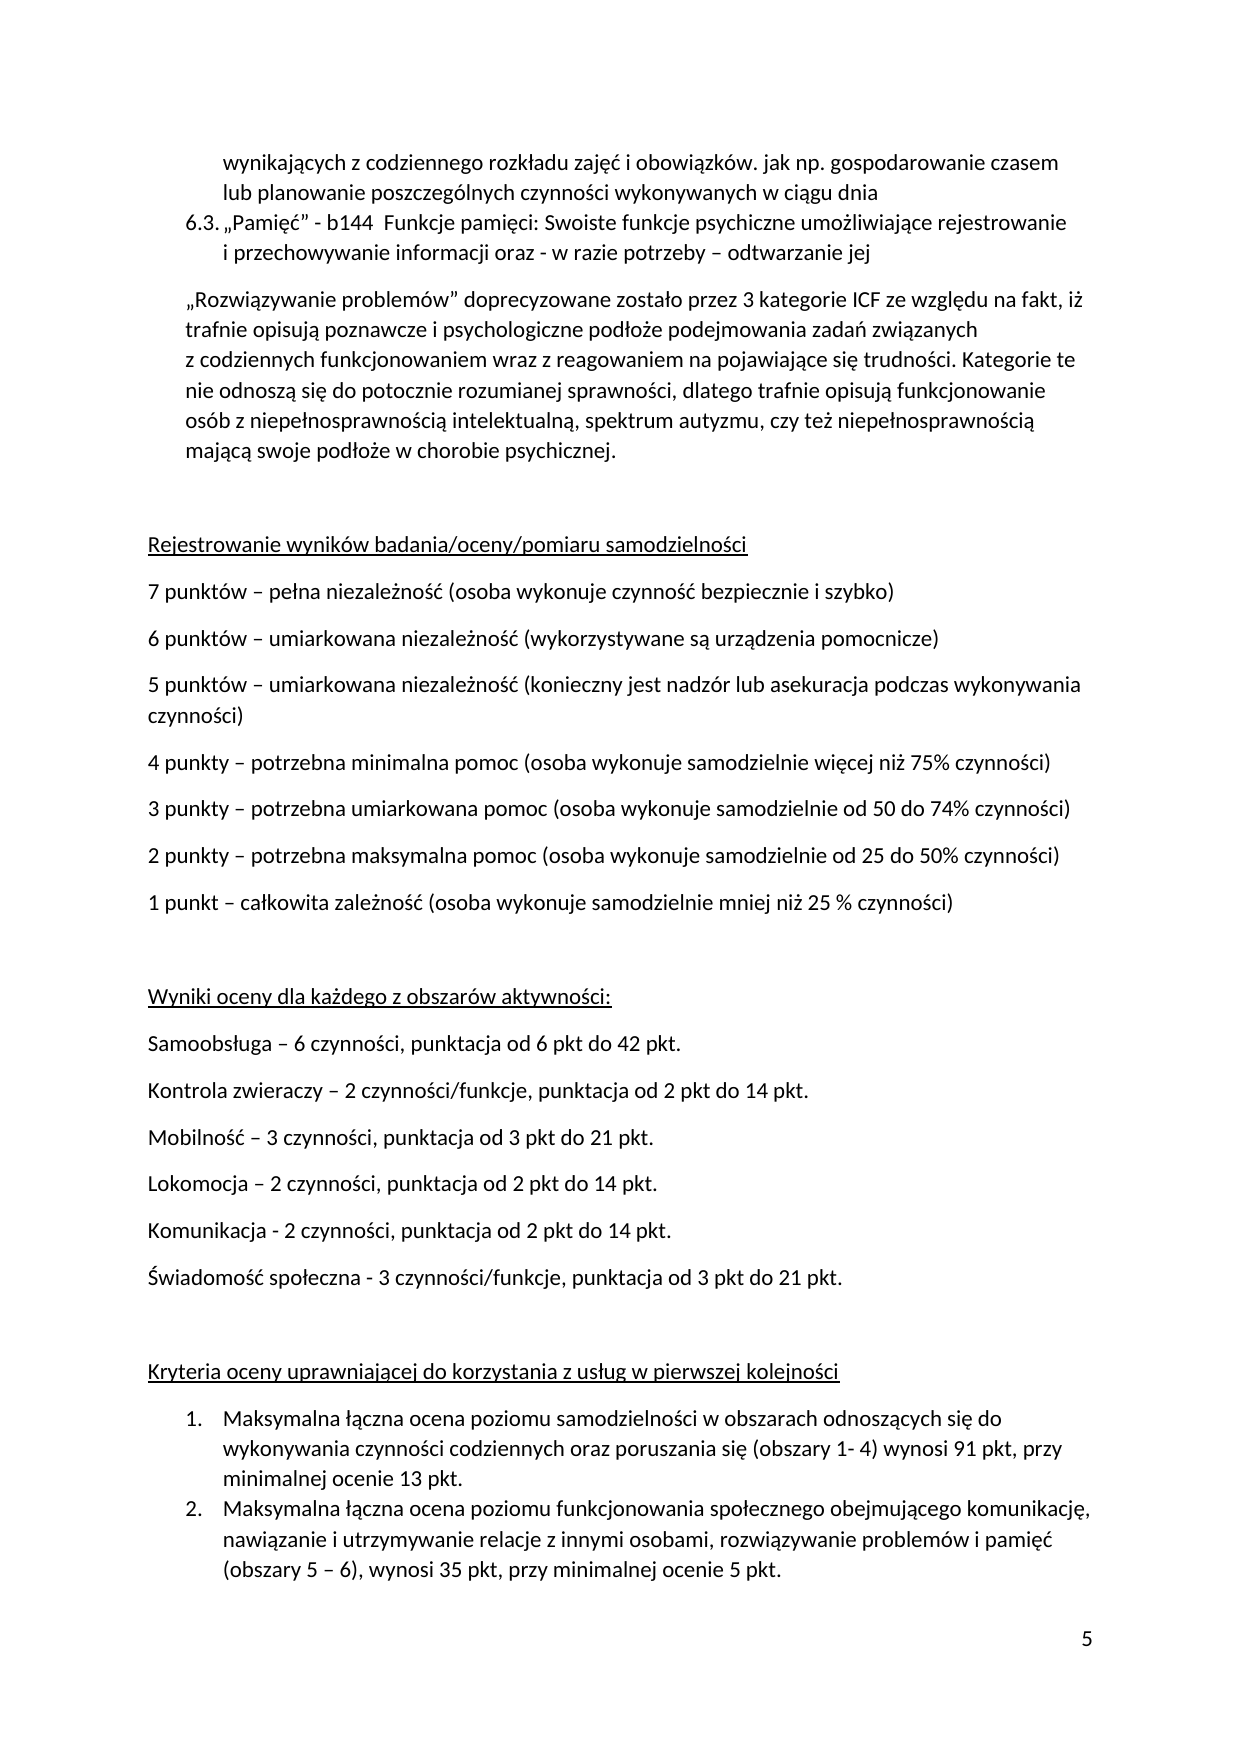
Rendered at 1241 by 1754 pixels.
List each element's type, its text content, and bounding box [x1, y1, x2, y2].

text „Rozwiązywanie problemów” doprecyzowane zostało przez 3 kategorie ICF ze względu na fakt, iż trafnie opisują poznawcze i psychologiczne podłoże podejmowania zadań związanych z codziennych funkcjonowaniem wraz z reagowaniem na pojawiające się trudności. Kategorie te nie odnoszą się do potocznie rozumianej sprawności, dlatego trafnie opisują funkcjonowanie osób z niepełnosprawnością intelektualną, spektrum autyzmu, czy też niepełnosprawnością mającą swoje podłoże w chorobie psychicznej. [185, 285, 1092, 464]
text Kryteria oceny uprawniającej do korzystania z usług w pierwszej kolejności [148, 1357, 1092, 1385]
text Kontrola zwieraczy – 2 czynności/funkcje, punktacja od 2 pkt do 14 pkt. [148, 1076, 1092, 1104]
text 7 punktów – pełna niezależność (osoba wykonuje czynność bezpiecznie i szybko) [148, 577, 1092, 605]
text Rejestrowanie wyników badania/oceny/pomiaru samodzielności [148, 530, 1092, 558]
text Komunikacja - 2 czynności, punktacja od 2 pkt do 14 pkt. [148, 1216, 1092, 1244]
text Świadomość społeczna - 3 czynności/funkcje, punktacja od 3 pkt do 21 pkt. [148, 1263, 1092, 1291]
text Mobilność – 3 czynności, punktacja od 3 pkt do 21 pkt. [148, 1123, 1092, 1151]
text Wyniki oceny dla każdego z obszarów aktywności: [148, 982, 1092, 1010]
list Maksymalna łączna ocena poziomu funkcjonowania społecznego obejmującego komunikację, nawiązanie i utrzymywanie relacje z innymi osobami, rozwiązywanie problemów i pamięć (obszary 5 – 6), wynosi 35 pkt, przy minimalnej ocenie 5 pkt. [185, 1494, 1092, 1583]
list „Pamięć” - b144 Funkcje pamięci: Swoiste funkcje psychiczne umożliwiające rejestrowanie i przechowywanie informacji oraz - w razie potrzeby – odtwarzanie jej [185, 208, 1092, 266]
text 6 punktów – umiarkowana niezależność (wykorzystywane są urządzenia pomocnicze) [148, 624, 1092, 652]
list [223, 148, 1092, 206]
list Maksymalna łączna ocena poziomu samodzielności w obszarach odnoszących się do wykonywania czynności codziennych oraz poruszania się (obszary 1- 4) wynosi 91 pkt, przy minimalnej ocenie 13 pkt. [185, 1404, 1092, 1492]
text Samoobsługa – 6 czynności, punktacja od 6 pkt do 42 pkt. [148, 1029, 1092, 1057]
text Lokomocja – 2 czynności, punktacja od 2 pkt do 14 pkt. [148, 1169, 1092, 1198]
text 5 punktów – umiarkowana niezależność (konieczny jest nadzór lub asekuracja podczas wykonywania czynności) [148, 671, 1092, 729]
text 2 punkty – potrzebna maksymalna pomoc (osoba wykonuje samodzielnie od 25 do 50% czynności) [148, 841, 1092, 869]
text 1 punkt – całkowita zależność (osoba wykonuje samodzielnie mniej niż 25 % czynności) [148, 888, 1092, 916]
text 3 punkty – potrzebna umiarkowana pomoc (osoba wykonuje samodzielnie od 50 do 74% czynności) [148, 794, 1092, 823]
text 4 punkty – potrzebna minimalna pomoc (osoba wykonuje samodzielnie więcej niż 75% czynności) [148, 748, 1092, 776]
